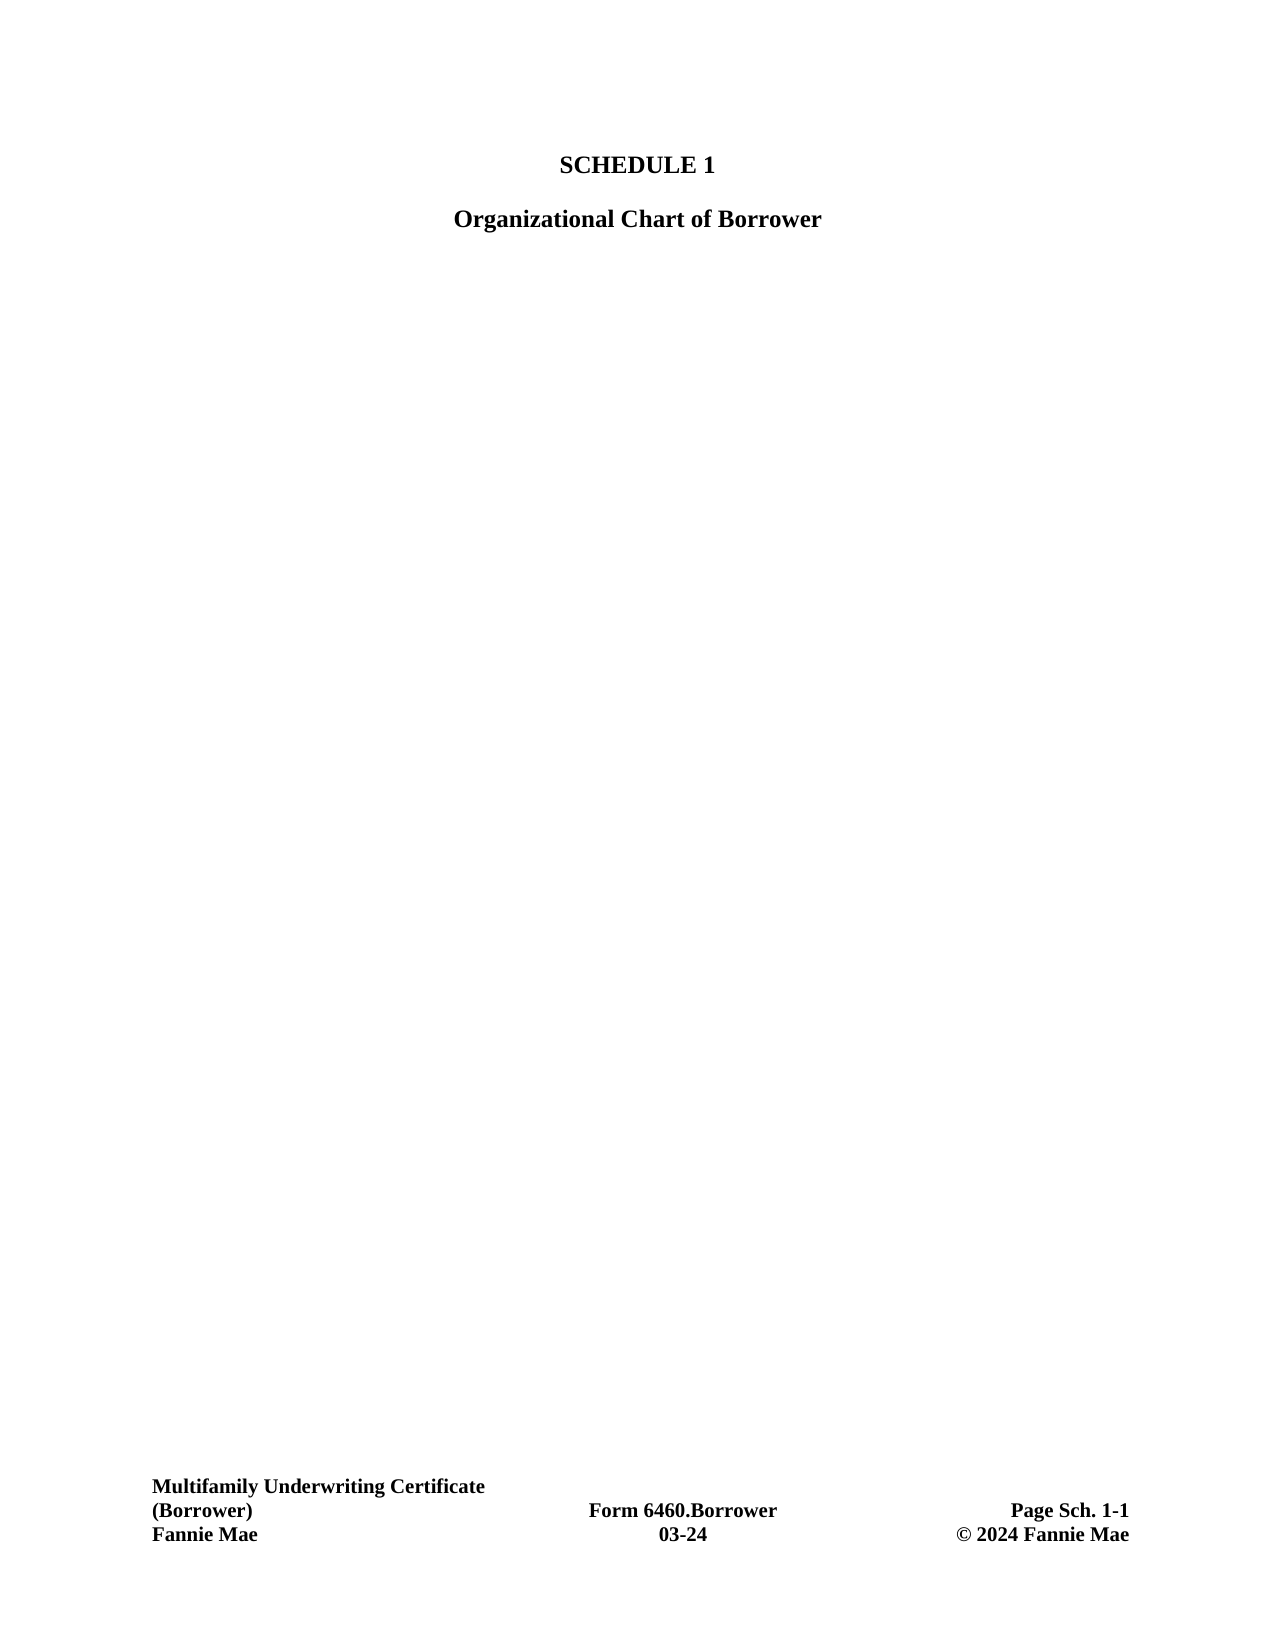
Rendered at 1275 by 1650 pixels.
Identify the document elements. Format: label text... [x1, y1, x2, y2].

text Organizational Chart of Borrower [150, 204, 1125, 232]
text SCHEDULE 1 [150, 150, 1125, 179]
